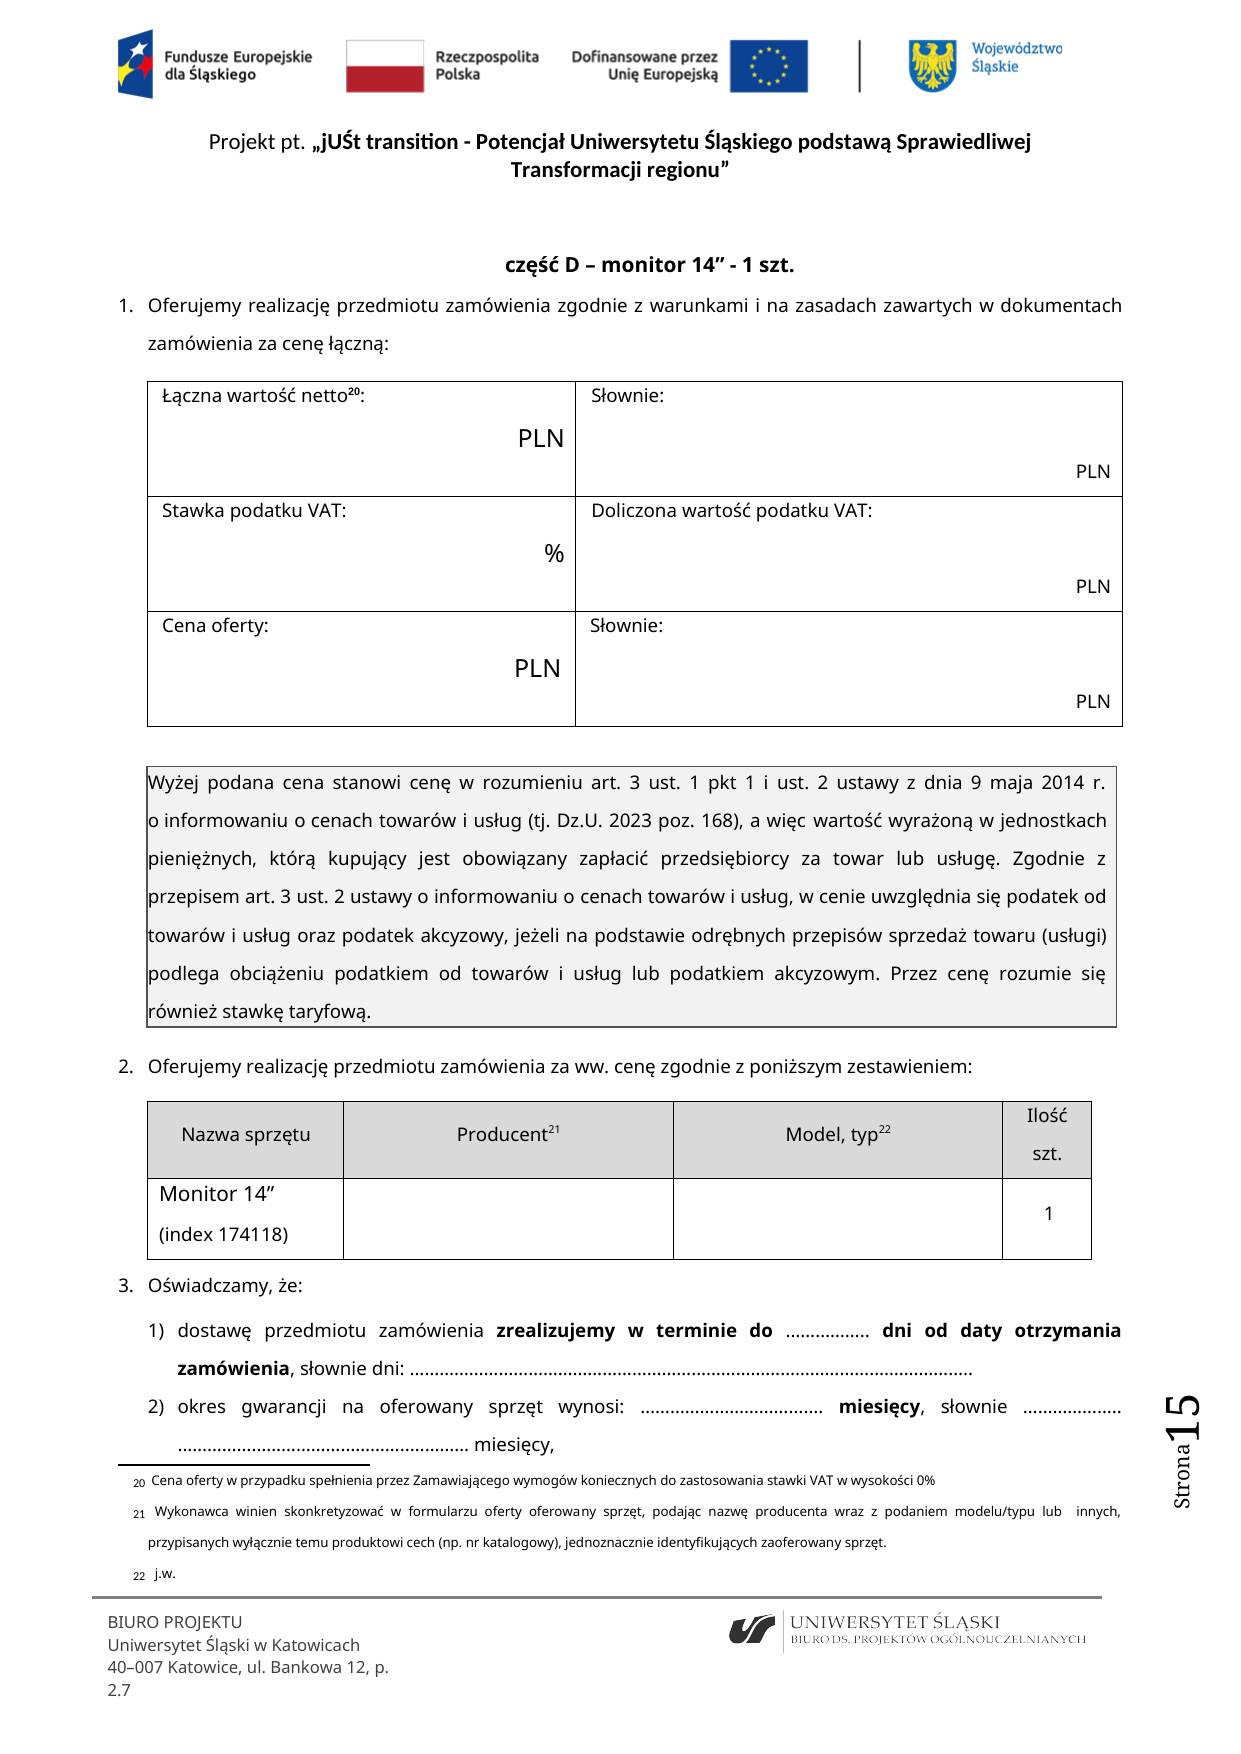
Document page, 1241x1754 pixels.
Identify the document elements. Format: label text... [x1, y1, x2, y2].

table_header Producent [344, 1102, 673, 1178]
table_header Łączna wartość netto: PLN [148, 382, 575, 496]
table_cell Słownie: PLN [576, 612, 1122, 726]
table_cell [674, 1179, 1002, 1259]
text Wyżej podana cena stanowi cenę w rozumieniu art. 3 ust. 1 pkt 1 i ust. 2 ustawy z dnia 9 maja 2014 r. o informowaniu o cenach towarów i usług (tj. Dz.U. 2023 poz. 168), a więc wartość wyrażoną w jednostkach pieniężnych, którą kupujący jest obowiązany zapłacić przedsiębiorcy za towar lub usługę. Zgodnie z przepisem art. 3 ust. 2 ustawy o informowaniu o cenach towarów i usług, w cenie uwzględnia się podatek od towarów i usług oraz podatek akcyzowy, jeżeli na podstawie odrębnych przepisów sprzedaż towaru (usługi) podlega obciążeniu podatkiem od towarów i usług lub podatkiem akcyzowym. Przez cenę rozumie się również stawkę taryfową. [148, 767, 1116, 1026]
table_header Nazwa sprzętu [148, 1102, 343, 1178]
table_cell Doliczona wartość podatku VAT: PLN [576, 497, 1122, 611]
picture [118, 29, 1063, 99]
table_header Słownie: PLN [576, 382, 1122, 496]
table_cell Cena oferty: PLN [148, 612, 575, 726]
table_cell Monitor 14” (index 174118) [148, 1179, 343, 1259]
list dostawę przedmiotu zamówienia zrealizujemy w terminie do …………….. dni od daty otrzymania zamówienia, słownie dni: ………………………………………………………………………………………….……….. [148, 1317, 1122, 1381]
subtitle Oferujemy realizację przedmiotu zamówienia za ww. cenę zgodnie z poniższym zestawieniem: [118, 1053, 1122, 1078]
table_cell 1 [1003, 1179, 1091, 1259]
table_cell Stawka podatku VAT: % [148, 497, 575, 611]
subtitle Oświadczamy, że: [118, 1273, 1122, 1298]
text część D – monitor 14” - 1 szt. [177, 250, 1122, 278]
list okres gwarancji na oferowany sprzęt wynosi: ………………………………. miesięcy, słownie ………………..………………………………………..………… miesięcy, [148, 1393, 1122, 1457]
table_cell [344, 1179, 673, 1259]
table_header Model, typ [674, 1102, 1002, 1178]
list Oferujemy realizację przedmiotu zamówienia zgodnie z warunkami i na zasadach zawartych w dokumentach zamówienia za cenę łączną: [118, 292, 1122, 356]
table_header Ilość szt. [1003, 1102, 1091, 1178]
